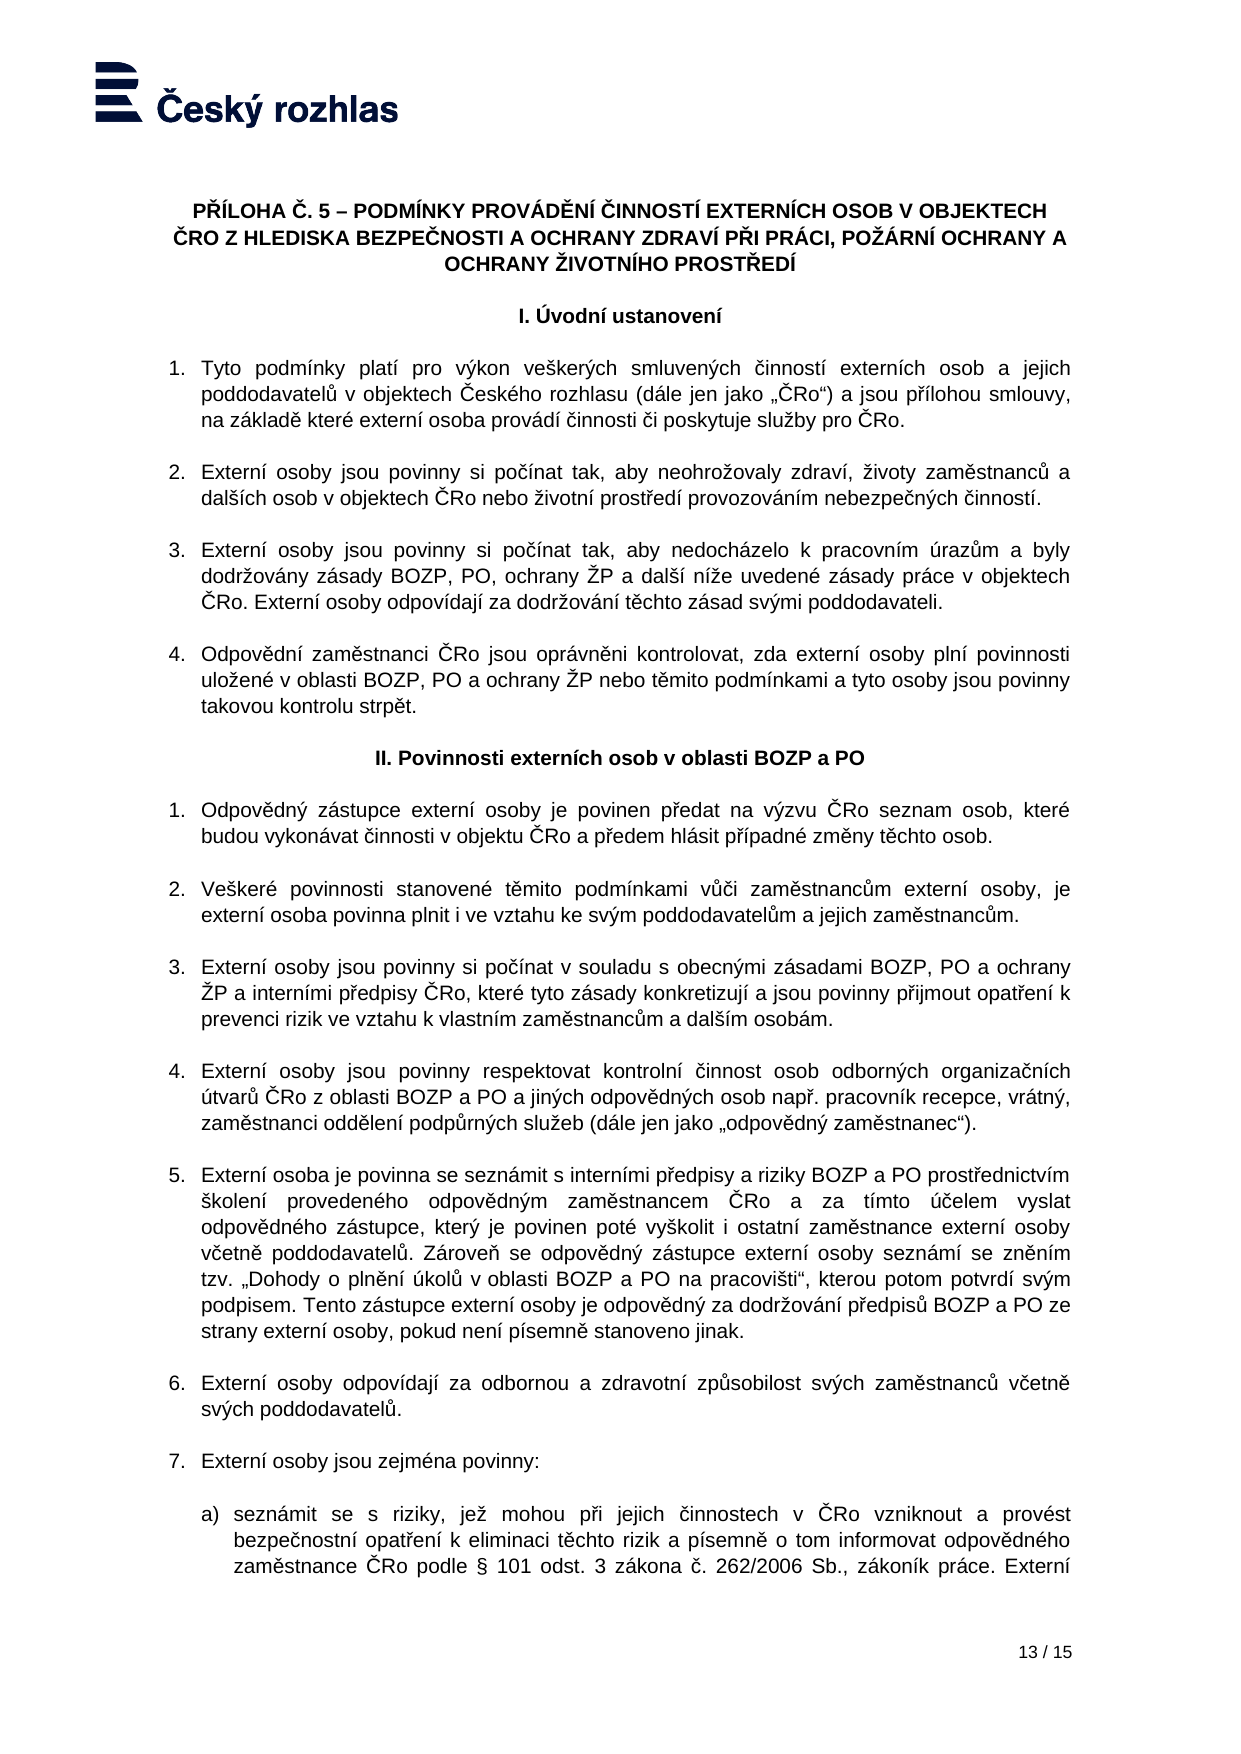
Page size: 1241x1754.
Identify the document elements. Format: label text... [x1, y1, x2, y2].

list Tyto podmínky platí pro výkon veškerých smluvených činností externích osob a jejich poddodavatelů v objektech Českého rozhlasu (dále jen jako „ČRo“) a jsou přílohou smlouvy, na základě které externí osoba provádí činnosti či poskytuje služby pro ČRo. [168, 354, 1072, 432]
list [201, 1500, 1072, 1578]
list Externí osoby jsou povinny si počínat tak, aby neohrožovaly zdraví, životy zaměstnanců a dalších osob v objektech ČRo nebo životní prostředí provozováním nebezpečných činností. [168, 458, 1072, 511]
subtitle Povinnosti externích osob v oblasti BOZP a PO [168, 745, 1072, 771]
list Odpovědný zástupce externí osoby je povinen předat na výzvu ČRo seznam osob, které budou vykonávat činnosti v objektu ČRo a předem hlásit případné změny těchto osob. [168, 797, 1072, 849]
list Externí osoba je povinna se seznámit s interními předpisy a riziky BOZP a PO prostřednictvím školení provedeného odpovědným zaměstnancem ČRo a za tímto účelem vyslat odpovědného zástupce, který je povinen poté vyškolit i ostatní zaměstnance externí osoby včetně poddodavatelů. Zároveň se odpovědný zástupce externí osoby seznámí se zněním tzv. „Dohody o plnění úkolů v oblasti BOZP a PO na pracovišti“, kterou potom potvrdí svým podpisem. Tento zástupce externí osoby je odpovědný za dodržování předpisů BOZP a PO ze strany externí osoby, pokud není písemně stanoveno jinak. [168, 1162, 1072, 1344]
list Externí osoby jsou povinny si počínat tak, aby nedocházelo k pracovním úrazům a byly dodržovány zásady BOZP, PO, ochrany ŽP a další níže uvedené zásady práce v objektech ČRo. Externí osoby odpovídají za dodržování těchto zásad svými poddodavateli. [168, 537, 1072, 615]
list Externí osoby jsou povinny si počínat v souladu s obecnými zásadami BOZP, PO a ochrany ŽP a interními předpisy ČRo, které tyto zásady konkretizují a jsou povinny přijmout opatření k prevenci rizik ve vztahu k vlastním zaměstnancům a dalším osobám. [168, 953, 1072, 1031]
list Externí osoby jsou zejména povinny: [168, 1448, 1072, 1474]
subtitle Úvodní ustanovení [168, 302, 1072, 328]
list Odpovědní zaměstnanci ČRo jsou oprávněni kontrolovat, zda externí osoby plní povinnosti uložené v oblasti BOZP, PO a ochrany ŽP nebo těmito podmínkami a tyto osoby jsou povinny takovou kontrolu strpět. [168, 641, 1072, 719]
list Externí osoby jsou povinny respektovat kontrolní činnost osob odborných organizačních útvarů ČRo z oblasti BOZP a PO a jiných odpovědných osob např. pracovník recepce, vrátný, zaměstnanci oddělení podpůrných služeb (dále jen jako „odpovědný zaměstnanec“). [168, 1057, 1072, 1136]
list Externí osoby odpovídají za odbornou a zdravotní způsobilost svých zaměstnanců včetně svých poddodavatelů. [168, 1370, 1072, 1422]
list Veškeré povinnosti stanovené těmito podmínkami vůči zaměstnancům externí osoby, je externí osoba povinna plnit i ve vztahu ke svým poddodavatelům a jejich zaměstnancům. [168, 875, 1072, 927]
picture [95, 62, 398, 128]
list PŘÍLOHA Č. 5 – PODMÍNKY PROVÁDĚNÍ ČINNOSTÍ EXTERNÍCH OSOB V OBJEKTECH ČRO Z HLEDISKA BEZPEČNOSTI A OCHRANY ZDRAVÍ PŘI PRÁCI, POŽÁRNÍ OCHRANY A OCHRANY ŽIVOTNÍHO PROSTŘEDÍ [168, 198, 1072, 276]
